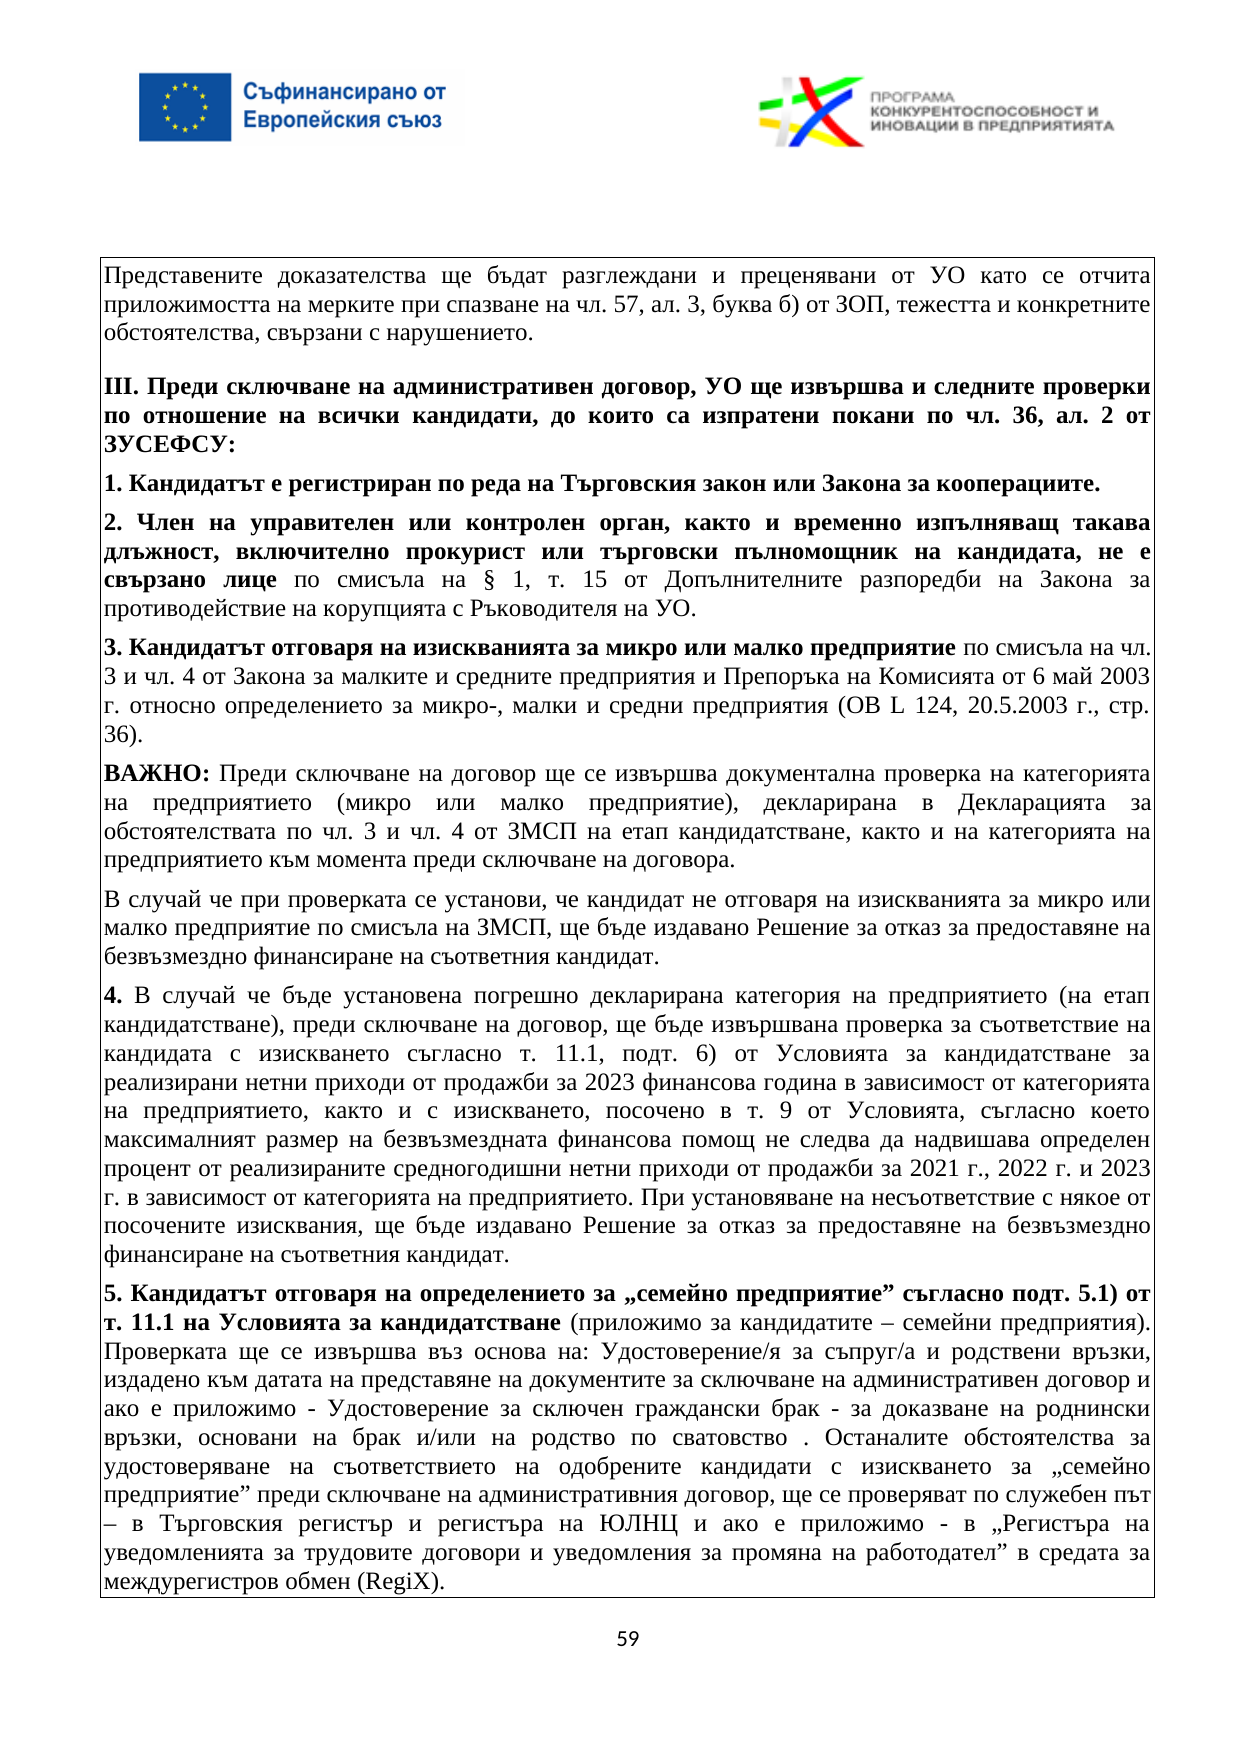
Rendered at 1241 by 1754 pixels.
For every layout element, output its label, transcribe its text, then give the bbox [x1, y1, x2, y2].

text 2. Член на управителен или контролен орган, както и временно изпълняващ такава длъжност, включително прокурист или търговски пълномощник на кандидата, не е свързано лице по смисъла на § 1, т. 15 от Допълнителните разпоредби на Закона за противодействие на корупцията с Ръководителя на УО. [101, 504, 1154, 622]
text 1. Кандидатът е регистриран по реда на Търговския закон или Закона за кооперациите. [101, 465, 1154, 497]
text Представените доказателства ще бъдат разглеждани и преценявани от УО като се отчита приложимостта на мерките при спазване на чл. 57, ал. 3, буква б) от ЗОП, тежестта и конкретните обстоятелства, свързани с нарушението. [101, 258, 1154, 346]
picture [757, 69, 1118, 156]
text ВАЖНО: Преди сключване на договор ще се извършва документална проверка на категорията на предприятието (микро или малко предприятие), декларирана в Декларацията за обстоятелствата по чл. 3 и чл. 4 от ЗМСП на етап кандидатстване, както и на категорията на предприятието към момента преди сключване на договора. [101, 755, 1154, 873]
picture [135, 69, 466, 146]
text 3. Кандидатът отговаря на изискванията за микро или малко предприятие по смисъла на чл. 3 и чл. 4 от Закона за малките и средните предприятия и Препоръка на Комисията от 6 май 2003 г. относно определението за микро-, малки и средни предприятия (ОВ L 124, 20.5.2003 г., стр. 36). [101, 629, 1154, 747]
text III. Преди сключване на административен договор, УО ще извършва и следните проверки по отношение на всички кандидати, до които са изпратени покани по чл. 36, ал. 2 от ЗУСЕФСУ: [101, 368, 1154, 457]
text В случай че при проверката се установи, че кандидат не отговаря на изискванията за микро или малко предприятие по смисъла на ЗМСП, ще бъде издавано Решение за отказ за предоставяне на безвъзмездно финансиране на съответния кандидат. [101, 881, 1154, 970]
text 4. В случай че бъде установена погрешно декларирана категория на предприятието (на етап кандидатстване), преди сключване на договор, ще бъде извършвана проверка за съответствие на кандидата с изискването съгласно т. 11.1, подт. 6) от Условията за кандидатстване за реализирани нетни приходи от продажби за 2023 финансова година в зависимост от категорията на предприятието, както и с изискването, посочено в т. 9 от Условията, съгласно което максималният размер на безвъзмездната финансова помощ не следва да надвишава определен процент от реализираните средногодишни нетни приходи от продажби за 2021 г., 2022 г. и 2023 г. в зависимост от категорията на предприятието. При установяване на несъответствие с някое от посочените изисквания, ще бъде издавано Решение за отказ за предоставяне на безвъзмездно финансиране на съответния кандидат. [101, 977, 1154, 1268]
text 5. Кандидатът отговаря на определението за „семейно предприятие” съгласно подт. 5.1) от т. 11.1 на Условията за кандидатстване (приложимо за кандидатите – семейни предприятия). Проверката ще се извършва въз основа на: Удостоверение/я за съпруг/а и родствени връзки, издадено към датата на представяне на документите за сключване на административен договор и ако е приложимо - Удостоверение за сключен граждански брак - за доказване на роднински връзки, основани на брак и/или на родство по сватовство . Останалите обстоятелства за удостоверяване на съответствието на одобрените кандидати с изискването за „семейно предприятие” преди сключване на административния договор, ще се проверяват по служебен път – в Търговския регистър и регистъра на ЮЛНЦ и ако е приложимо - в „Регистъра на уведомленията за трудовите договори и уведомления за промяна на работодател” в средата за междурегистров обмен (RegiX). [101, 1275, 1154, 1597]
